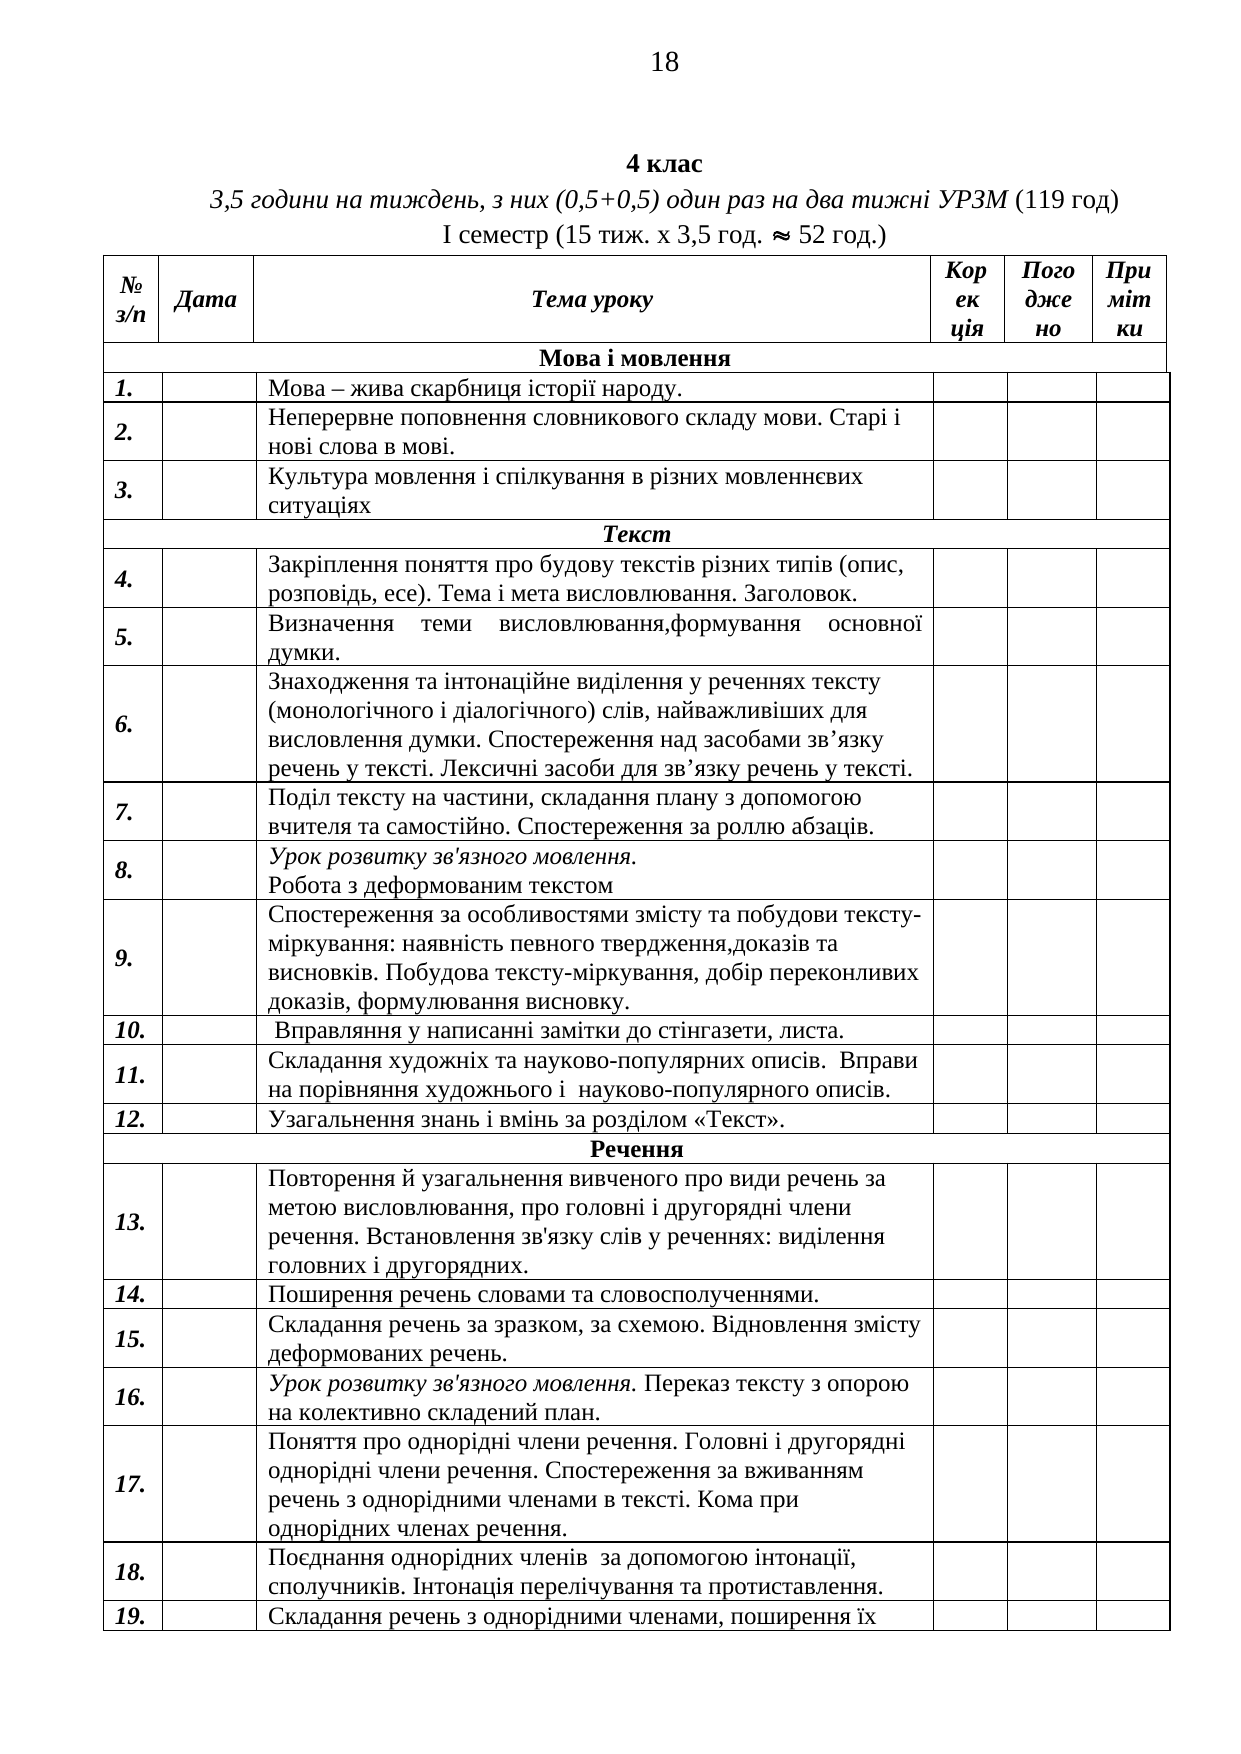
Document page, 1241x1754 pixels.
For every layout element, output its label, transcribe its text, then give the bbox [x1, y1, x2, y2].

table_header № з/п [104, 256, 158, 342]
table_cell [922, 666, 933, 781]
table_cell [104, 1426, 162, 1541]
table_cell [104, 1368, 162, 1425]
table_cell [934, 1016, 1007, 1044]
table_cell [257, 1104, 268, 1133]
table_cell [934, 1104, 1007, 1133]
table_cell [104, 1280, 162, 1308]
table_cell [1097, 783, 1169, 840]
table_cell [934, 1426, 1007, 1541]
table_cell [1008, 1309, 1096, 1367]
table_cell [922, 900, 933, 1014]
table_cell [934, 1164, 1007, 1278]
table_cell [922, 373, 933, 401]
table_cell [1008, 783, 1096, 840]
table_cell [934, 1280, 1007, 1308]
table_cell Текст [104, 520, 1169, 548]
table_cell [1008, 1280, 1096, 1308]
table_cell [1097, 461, 1169, 518]
table_cell [104, 1164, 162, 1278]
table_cell [163, 1309, 256, 1367]
table_cell [104, 549, 162, 607]
table_cell [934, 608, 1007, 665]
table_cell [104, 608, 162, 665]
table_cell [1008, 1104, 1096, 1133]
table_cell [934, 783, 1007, 840]
table_cell [934, 1543, 1007, 1600]
table_cell [163, 666, 256, 781]
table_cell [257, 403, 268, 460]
table_cell [1008, 666, 1096, 781]
text 4 клас [177, 147, 1152, 178]
table_cell [163, 403, 256, 460]
table_cell [1008, 1016, 1096, 1044]
table_cell [104, 1016, 162, 1044]
table_cell [163, 608, 256, 665]
table_cell [104, 1309, 162, 1367]
table_cell [1097, 1368, 1169, 1425]
table_cell [1097, 1016, 1169, 1044]
table_cell [934, 403, 1007, 460]
table_cell [163, 1045, 256, 1103]
table_cell [1097, 608, 1169, 665]
table_cell [934, 461, 1007, 518]
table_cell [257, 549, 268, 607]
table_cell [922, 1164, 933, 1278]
table_cell [104, 900, 162, 1014]
table_cell [1008, 608, 1096, 665]
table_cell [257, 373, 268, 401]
table_cell [1097, 900, 1169, 1014]
text 3,5 години на тиждень, з них (0,5+0,5) один раз на два тижні УРЗМ (119 год) [177, 183, 1152, 214]
table_header Дата [159, 256, 253, 342]
table_cell [1097, 1309, 1169, 1367]
table_cell [1008, 373, 1096, 401]
table_cell Мова і мовлення [104, 343, 1166, 372]
table_cell [104, 373, 162, 401]
table_cell [934, 549, 1007, 607]
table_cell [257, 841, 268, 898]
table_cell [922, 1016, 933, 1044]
table_header Тема уроку [254, 256, 930, 342]
table_cell [1097, 1543, 1169, 1600]
table_cell [1008, 900, 1096, 1014]
table_cell [104, 841, 162, 898]
table_cell [163, 1601, 256, 1630]
table_cell [934, 666, 1007, 781]
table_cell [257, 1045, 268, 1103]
table_cell [163, 1426, 256, 1541]
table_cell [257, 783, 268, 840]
table_cell [1008, 1426, 1096, 1541]
table_cell [1097, 1164, 1169, 1278]
table_cell [163, 1280, 256, 1308]
table_cell [1097, 841, 1169, 898]
table_cell [1008, 403, 1096, 460]
table_header Пого дже но [1005, 256, 1092, 342]
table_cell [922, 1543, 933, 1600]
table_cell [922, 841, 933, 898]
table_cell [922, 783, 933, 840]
table_cell [934, 1601, 1007, 1630]
table_cell [104, 1104, 162, 1133]
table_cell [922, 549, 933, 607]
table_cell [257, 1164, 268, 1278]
table_cell [1097, 1104, 1169, 1133]
table_cell [104, 666, 162, 781]
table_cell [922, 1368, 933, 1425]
table_cell [163, 1016, 256, 1044]
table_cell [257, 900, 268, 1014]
table_cell [163, 461, 256, 518]
table_cell [104, 403, 162, 460]
table_cell [104, 1601, 162, 1630]
table_cell [1008, 1045, 1096, 1103]
table_cell [104, 1045, 162, 1103]
table_cell [163, 373, 256, 401]
table_cell [163, 1164, 256, 1278]
table_cell [1008, 1543, 1096, 1600]
table_cell [1008, 549, 1096, 607]
table_cell [104, 783, 162, 840]
table_cell [1097, 1426, 1169, 1541]
table_cell [1097, 1280, 1169, 1308]
table_cell [934, 900, 1007, 1014]
text І семестр (15 тиж. х 3,5 год. 52 год.) [177, 219, 1152, 250]
table_cell [1097, 373, 1169, 401]
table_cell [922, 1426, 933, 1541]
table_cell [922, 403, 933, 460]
table_cell [1008, 461, 1096, 518]
table_cell [163, 549, 256, 607]
table_cell [1097, 403, 1169, 460]
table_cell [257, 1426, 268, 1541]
table_cell [104, 1543, 162, 1600]
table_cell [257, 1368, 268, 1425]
table_cell [1008, 1601, 1096, 1630]
table_cell Визначення теми висловлювання,формування основної думки. [257, 608, 933, 665]
table_cell [1097, 1045, 1169, 1103]
table_cell [1097, 1601, 1169, 1630]
table_cell [104, 461, 162, 518]
table_cell Складання речень за зразком, за схемою. Відновлення змісту деформованих речень. [257, 1309, 933, 1367]
table_cell [163, 1368, 256, 1425]
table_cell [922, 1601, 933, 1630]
table_cell [163, 783, 256, 840]
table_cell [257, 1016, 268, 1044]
table_cell Речення [104, 1134, 1169, 1162]
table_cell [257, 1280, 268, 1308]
table_cell [1097, 549, 1169, 607]
table_header Корек ція [931, 256, 1004, 342]
table_cell [1008, 1164, 1096, 1278]
table_cell [1008, 841, 1096, 898]
table_cell [163, 841, 256, 898]
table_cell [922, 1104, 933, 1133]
table_cell [163, 1104, 256, 1133]
table_header Примітки [1093, 256, 1166, 342]
table_cell [934, 373, 1007, 401]
table_cell [163, 1543, 256, 1600]
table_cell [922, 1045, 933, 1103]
table_cell [934, 1309, 1007, 1367]
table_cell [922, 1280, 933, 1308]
table_cell [1097, 666, 1169, 781]
table_cell [934, 1045, 1007, 1103]
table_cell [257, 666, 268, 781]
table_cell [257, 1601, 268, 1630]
table_cell Культура мовлення і спілкування в різних мовленнєвих ситуаціях [257, 461, 933, 518]
table_cell [934, 1368, 1007, 1425]
table_cell [1008, 1368, 1096, 1425]
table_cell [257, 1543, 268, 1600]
table_cell [934, 841, 1007, 898]
table_cell [163, 900, 256, 1014]
